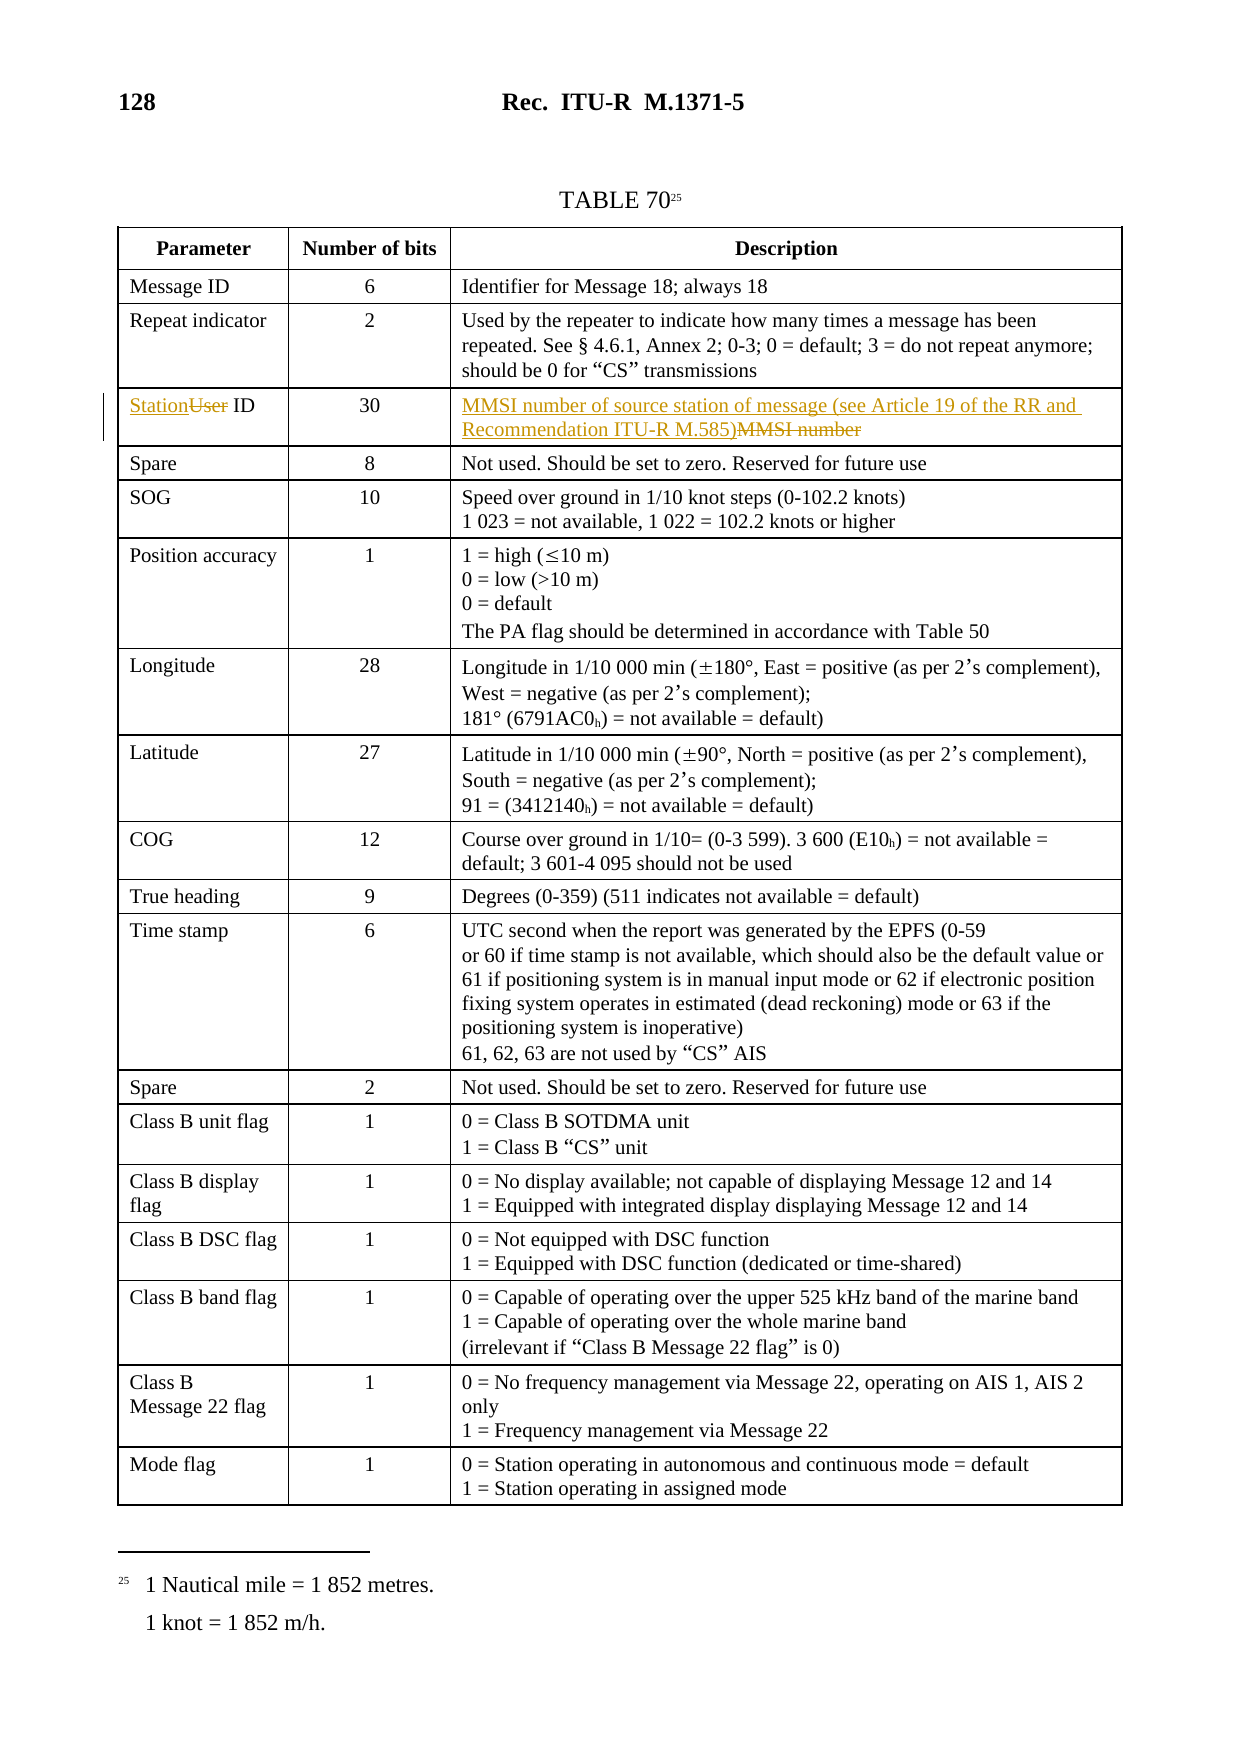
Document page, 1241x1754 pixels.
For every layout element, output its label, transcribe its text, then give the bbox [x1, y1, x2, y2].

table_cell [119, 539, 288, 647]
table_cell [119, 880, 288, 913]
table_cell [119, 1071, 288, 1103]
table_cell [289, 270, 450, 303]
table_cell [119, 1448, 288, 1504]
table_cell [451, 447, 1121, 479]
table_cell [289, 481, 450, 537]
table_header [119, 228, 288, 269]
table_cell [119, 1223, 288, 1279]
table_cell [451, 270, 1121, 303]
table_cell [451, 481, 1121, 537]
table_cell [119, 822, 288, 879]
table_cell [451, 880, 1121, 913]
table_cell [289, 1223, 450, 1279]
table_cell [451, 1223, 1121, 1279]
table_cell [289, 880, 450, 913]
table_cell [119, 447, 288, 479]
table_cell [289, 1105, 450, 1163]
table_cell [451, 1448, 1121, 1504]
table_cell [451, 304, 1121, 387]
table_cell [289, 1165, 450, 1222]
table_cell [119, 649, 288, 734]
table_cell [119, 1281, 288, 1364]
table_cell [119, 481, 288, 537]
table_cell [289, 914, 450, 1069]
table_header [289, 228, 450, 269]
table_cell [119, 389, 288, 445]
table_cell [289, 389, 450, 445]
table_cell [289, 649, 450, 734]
text TABLE 70 [118, 185, 1122, 214]
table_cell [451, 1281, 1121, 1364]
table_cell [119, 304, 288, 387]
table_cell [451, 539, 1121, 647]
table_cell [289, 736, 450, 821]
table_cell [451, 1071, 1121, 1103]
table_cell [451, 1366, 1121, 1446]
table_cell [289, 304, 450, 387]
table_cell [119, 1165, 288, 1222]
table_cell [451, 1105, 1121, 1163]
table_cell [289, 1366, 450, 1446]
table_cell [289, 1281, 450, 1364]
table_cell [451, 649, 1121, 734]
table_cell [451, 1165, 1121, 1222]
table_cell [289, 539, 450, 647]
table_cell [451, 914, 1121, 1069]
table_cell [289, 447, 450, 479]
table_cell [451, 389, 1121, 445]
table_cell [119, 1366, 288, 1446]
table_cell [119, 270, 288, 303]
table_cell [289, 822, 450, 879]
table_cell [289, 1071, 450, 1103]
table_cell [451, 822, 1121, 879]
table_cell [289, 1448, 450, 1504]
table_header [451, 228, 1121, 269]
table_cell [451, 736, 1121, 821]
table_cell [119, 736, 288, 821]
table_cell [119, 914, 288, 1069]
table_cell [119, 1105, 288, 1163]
